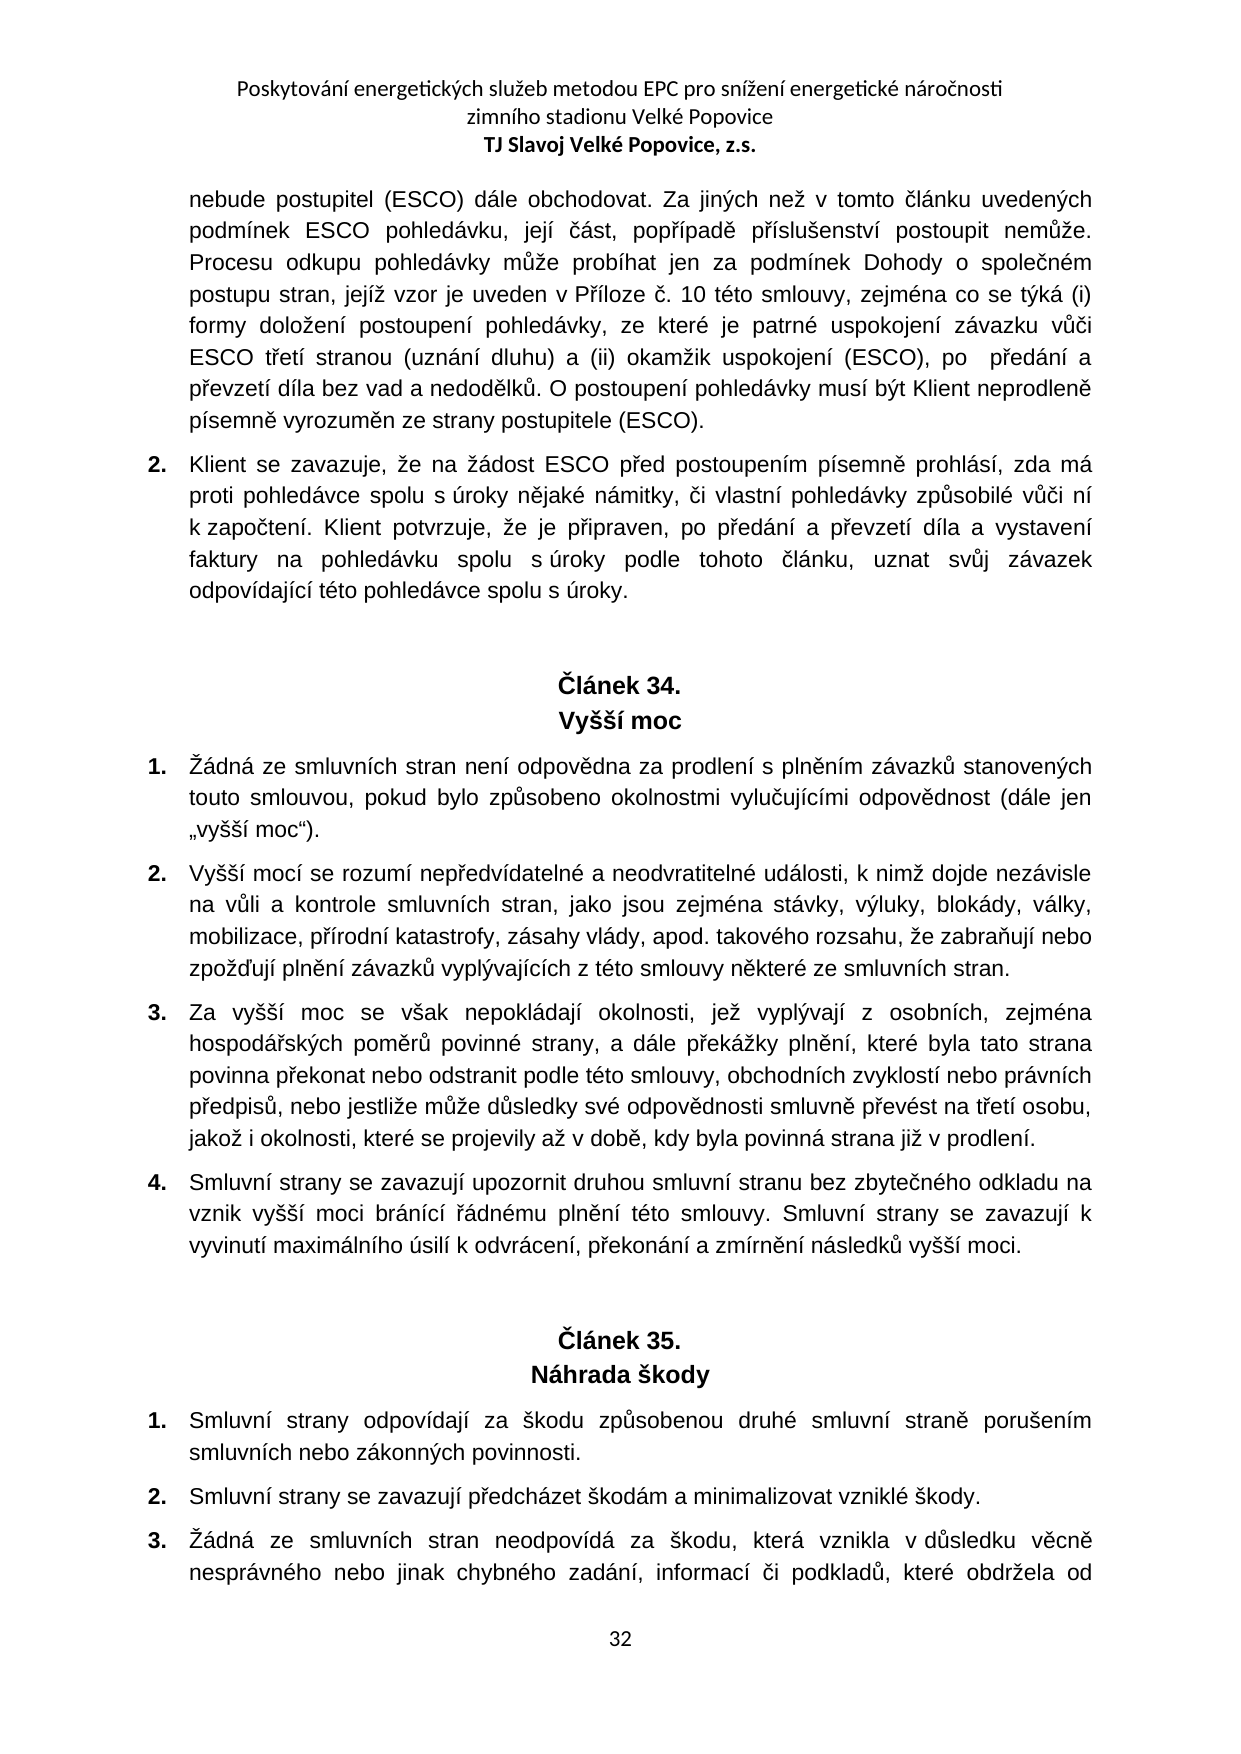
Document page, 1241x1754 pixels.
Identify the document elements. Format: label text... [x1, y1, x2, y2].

subtitle Náhrada škody [147, 1326, 1093, 1389]
subtitle Žádná ze smluvních stran není odpovědna za prodlení s plněním závazků stanovených touto smlouvou, pokud bylo způsobeno okolnostmi vylučujícími odpovědnost (dále jen „vyšší moc“). [148, 753, 1093, 842]
subtitle Za vyšší moc se však nepokládají okolnosti, jež vyplývají z osobních, zejména hospodářských poměrů povinné strany, a dále překážky plnění, které byla tato strana povinna překonat nebo odstranit podle této smlouvy, obchodních zvyklostí nebo právních předpisů, nebo jestliže může důsledky své odpovědnosti smluvně převést na třetí osobu, jakož i okolnosti, které se projevily až v době, kdy byla povinná strana již v prodlení. [148, 998, 1093, 1151]
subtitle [148, 186, 1093, 433]
subtitle Vyšší moc [147, 671, 1093, 734]
subtitle Klient se zavazuje, že na žádost ESCO před postoupením písemně prohlásí, zda má proti pohledávce spolu s úroky nějaké námitky, či vlastní pohledávky způsobilé vůči ní k započtení. Klient potvrzuje, že je připraven, po předání a převzetí díla a vystavení faktury na pohledávku spolu s úroky podle tohoto článku, uznat svůj závazek odpovídající této pohledávce spolu s úroky. [148, 451, 1093, 603]
subtitle Vyšší mocí se rozumí nepředvídatelné a neodvratitelné události, k nimž dojde nezávisle na vůli a kontrole smluvních stran, jako jsou zejména stávky, výluky, blokády, války, mobilizace, přírodní katastrofy, zásahy vlády, apod. takového rozsahu, že zabraňují nebo zpožďují plnění závazků vyplývajících z této smlouvy některé ze smluvních stran. [148, 860, 1093, 981]
subtitle Smluvní strany se zavazují předcházet škodám a minimalizovat vzniklé škody. [148, 1483, 1093, 1509]
subtitle Smluvní strany se zavazují upozornit druhou smluvní stranu bez zbytečného odkladu na vznik vyšší moci bránící řádnému plnění této smlouvy. Smluvní strany se zavazují k vyvinutí maximálního úsilí k odvrácení, překonání a zmírnění následků vyšší moci. [148, 1169, 1093, 1258]
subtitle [148, 1527, 1093, 1585]
subtitle Smluvní strany odpovídají za škodu způsobenou druhé smluvní straně porušením smluvních nebo zákonných povinnosti. [148, 1407, 1093, 1465]
